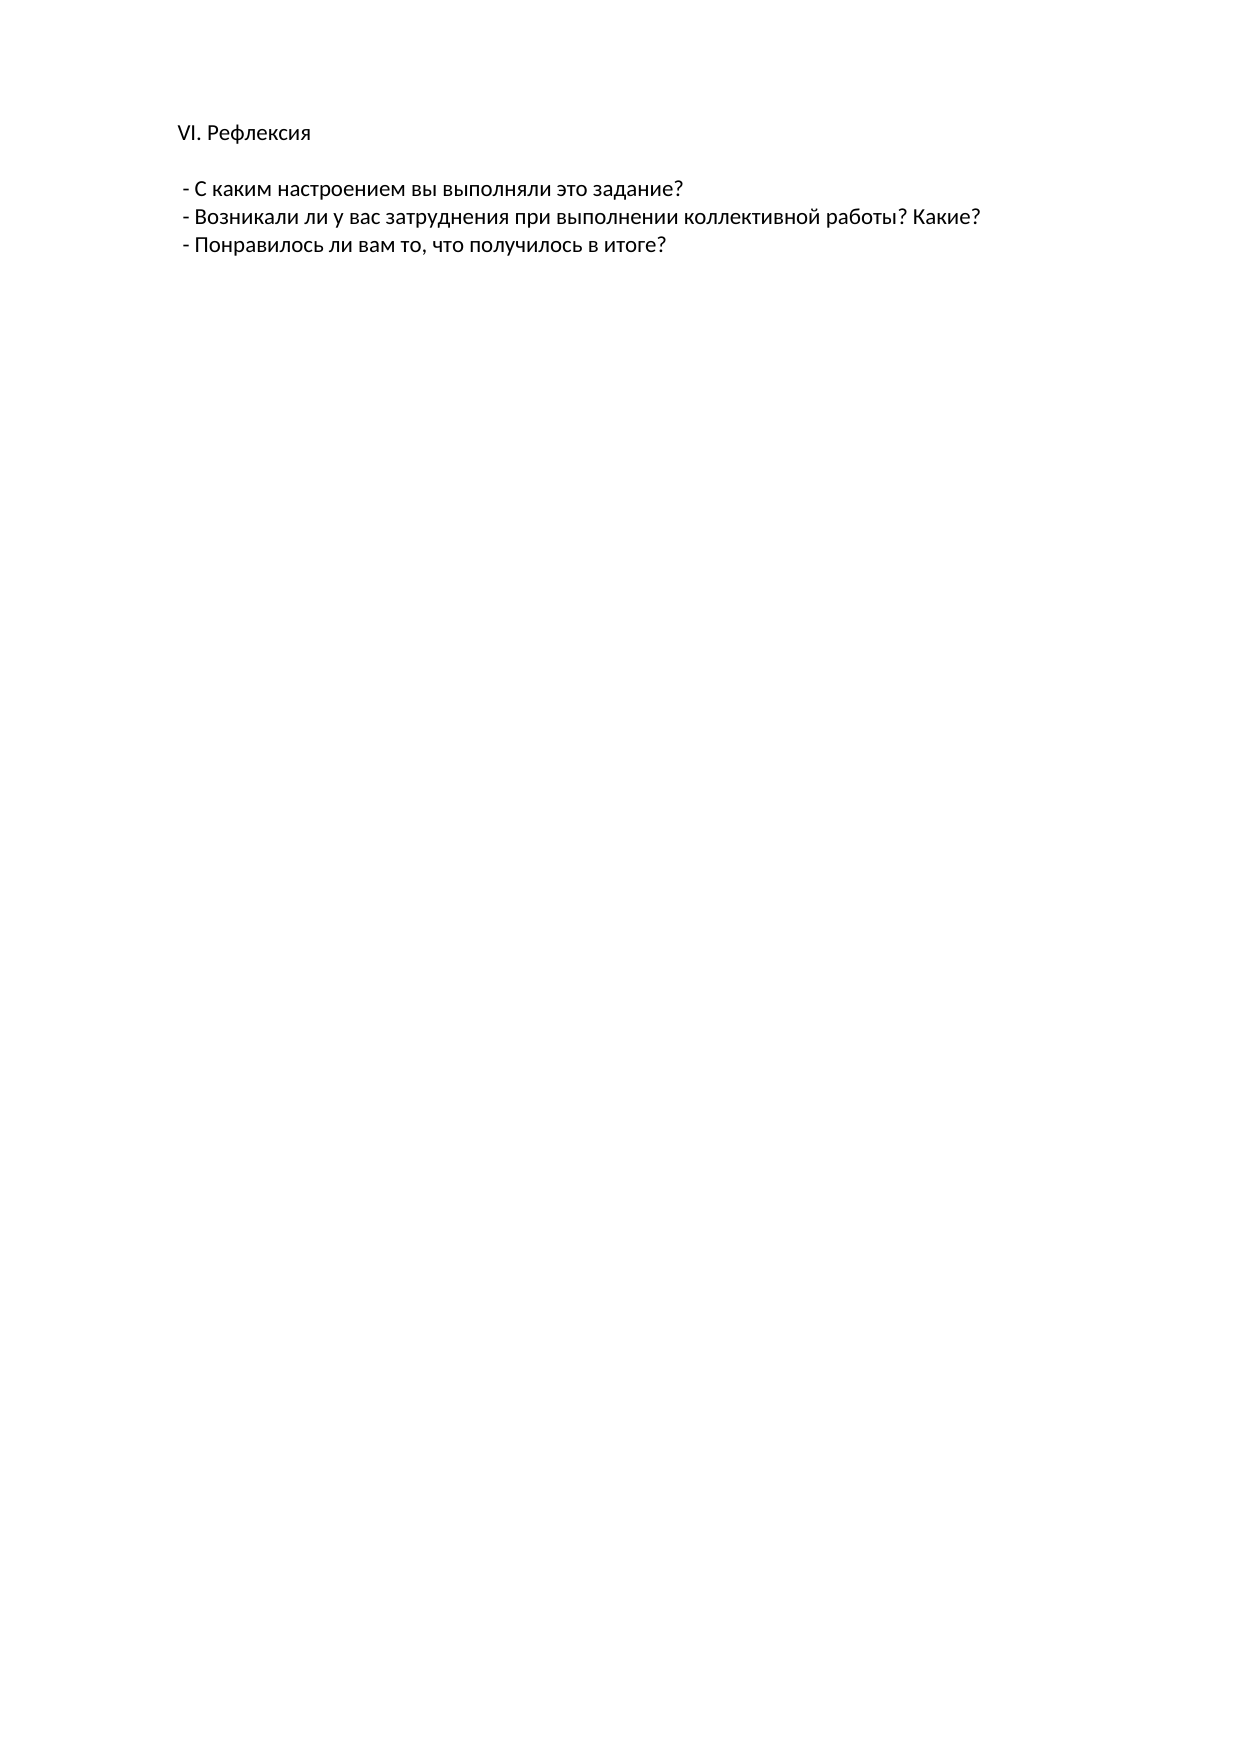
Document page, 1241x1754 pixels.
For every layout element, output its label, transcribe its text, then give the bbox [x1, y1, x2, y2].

text - Понравилось ли вам то, что получилось в итоге? [177, 230, 1152, 258]
text - Возникали ли у вас затруднения при выполнении коллективной работы? Какие? [177, 202, 1152, 230]
text VI. Рефлексия [177, 118, 1152, 146]
text - С каким настроением вы выполняли это задание? [177, 174, 1152, 202]
